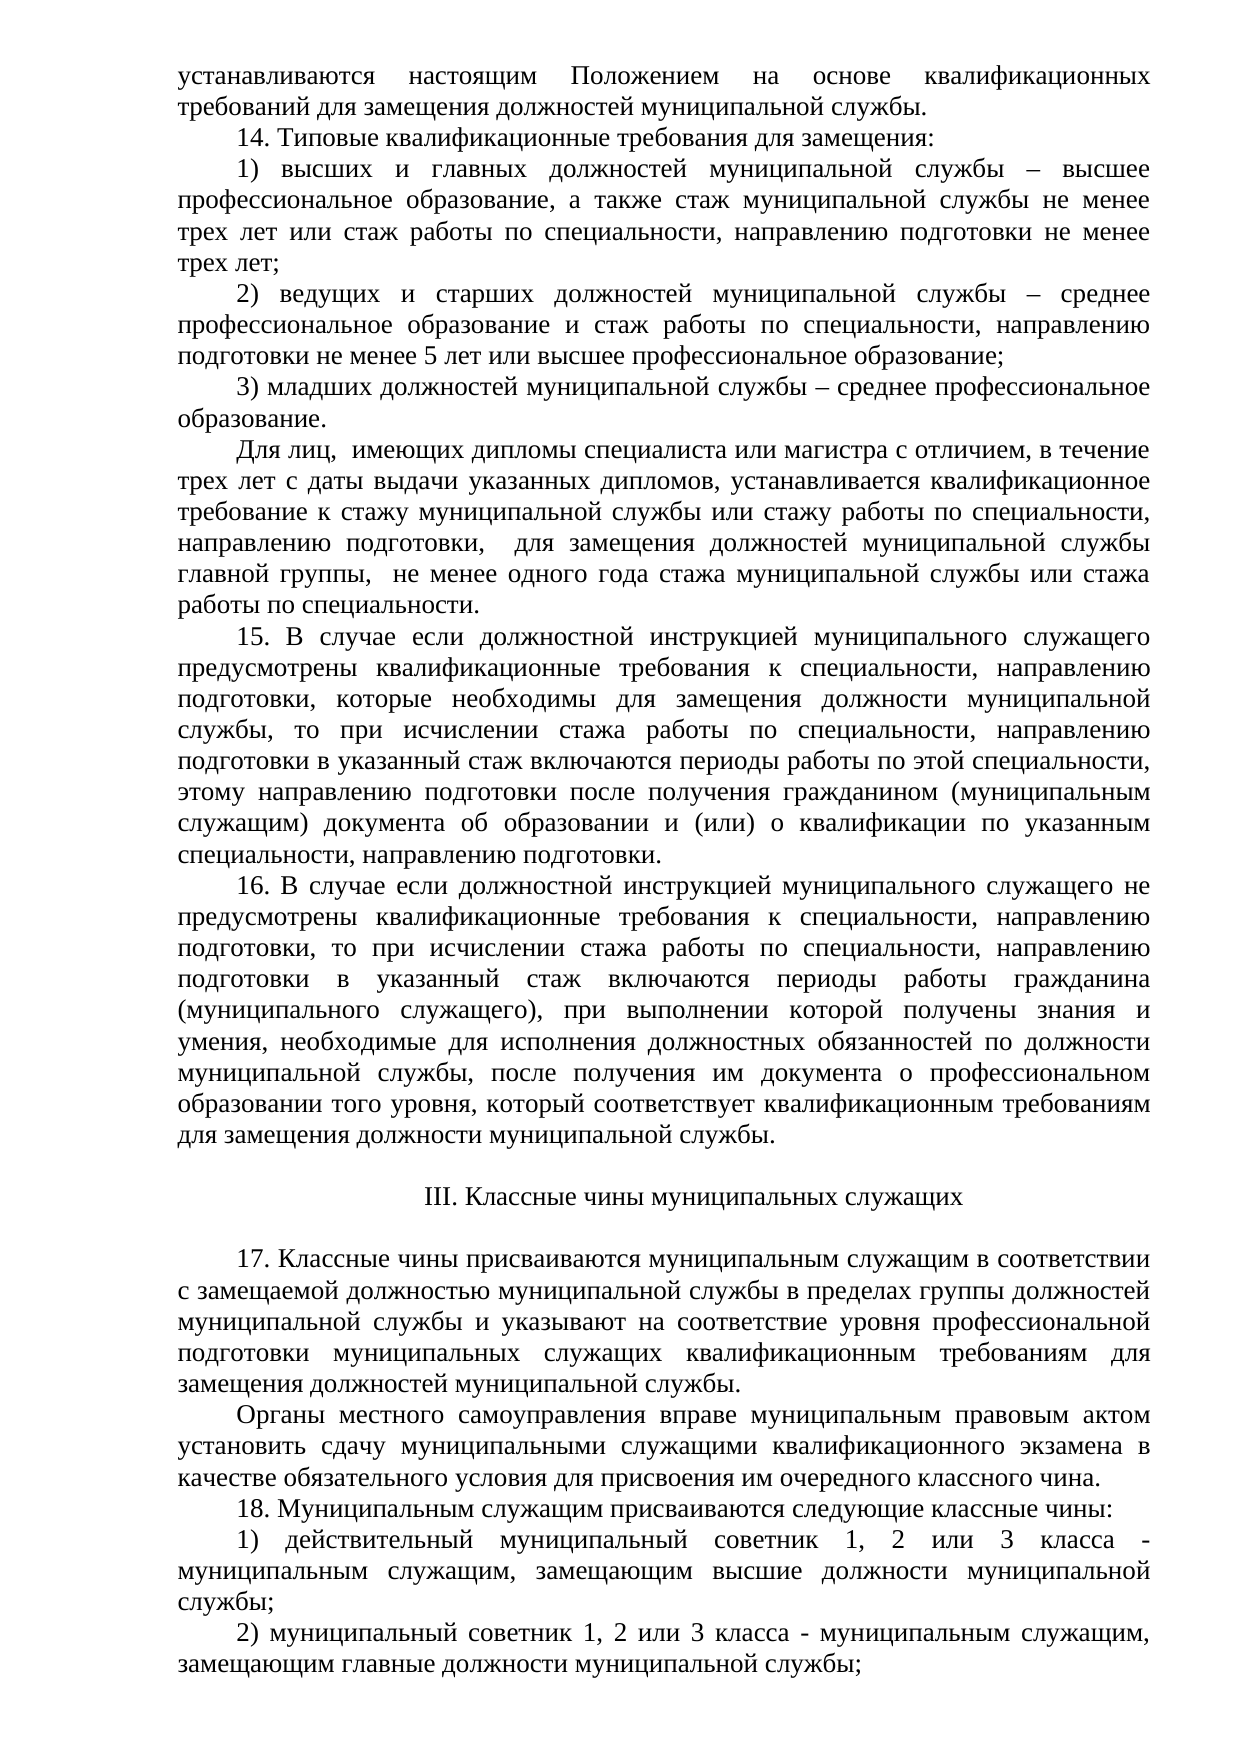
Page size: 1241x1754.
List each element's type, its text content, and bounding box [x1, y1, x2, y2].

text 16. В случае если должностной инструкцией муниципального служащего не предусмотрены квалификационные требования к специальности, направлению подготовки, то при исчислении стажа работы по специальности, направлению подготовки в указанный стаж включаются периоды работы гражданина (муниципального служащего), при выполнении которой получены знания и умения, необходимые для исполнения должностных обязанностей по должности муниципальной службы, после получения им документа о профессиональном образовании того уровня, который соответствует квалификационным требованиям для замещения должности муниципальной службы. [177, 869, 1152, 1149]
text 15. В случае если должностной инструкцией муниципального служащего предусмотрены квалификационные требования к специальности, направлению подготовки, которые необходимы для замещения должности муниципальной службы, то при исчислении стажа работы по специальности, направлению подготовки в указанный стаж включаются периоды работы по этой специальности, этому направлению подготовки после получения гражданином (муниципальным служащим) документа об образовании и (или) о квалификации по указанным специальности, направлению подготовки. [177, 620, 1152, 869]
text 1) высших и главных должностей муниципальной службы – высшее профессиональное образование, а также стаж муниципальной службы не менее трех лет или стаж работы по специальности, направлению подготовки не менее трех лет; [177, 152, 1152, 277]
text 3) младших должностей муниципальной службы – среднее профессиональное образование. [177, 371, 1152, 433]
text Для лиц, имеющих дипломы специалиста или магистра с отличием, в течение трех лет с даты выдачи указанных дипломов, устанавливается квалификационное требование к стажу муниципальной службы или стажу работы по специальности, направлению подготовки, для замещения должностей муниципальной службы главной группы, не менее одного года стажа муниципальной службы или стажа работы по специальности. [177, 433, 1152, 620]
text Органы местного самоуправления вправе муниципальным правовым актом установить сдачу муниципальными служащими квалификационного экзамена в качестве обязательного условия для присвоения им очередного классного чина. [177, 1398, 1152, 1492]
text 18. Муниципальным служащим присваиваются следующие классные чины: [177, 1492, 1152, 1523]
text 17. Классные чины присваиваются муниципальным служащим в соответствии с замещаемой должностью муниципальной службы в пределах группы должностей муниципальной службы и указывают на соответствие уровня профессиональной подготовки муниципальных служащих квалификационным требованиям для замещения должностей муниципальной службы. [177, 1243, 1152, 1398]
text 2) ведущих и старших должностей муниципальной службы – среднее профессиональное образование и стаж работы по специальности, направлению подготовки не менее 5 лет или высшее профессиональное образование; [177, 277, 1152, 371]
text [177, 59, 1152, 121]
text III. Классные чины муниципальных служащих [177, 1180, 1152, 1211]
text 14. Типовые квалификационные требования для замещения: [177, 121, 1152, 152]
text 1) действительный муниципальный советник 1, 2 или 3 класса - муниципальным служащим, замещающим высшие должности муниципальной службы; [177, 1523, 1152, 1616]
text 2) муниципальный советник 1, 2 или 3 класса - муниципальным служащим, замещающим главные должности муниципальной службы; [177, 1616, 1152, 1679]
